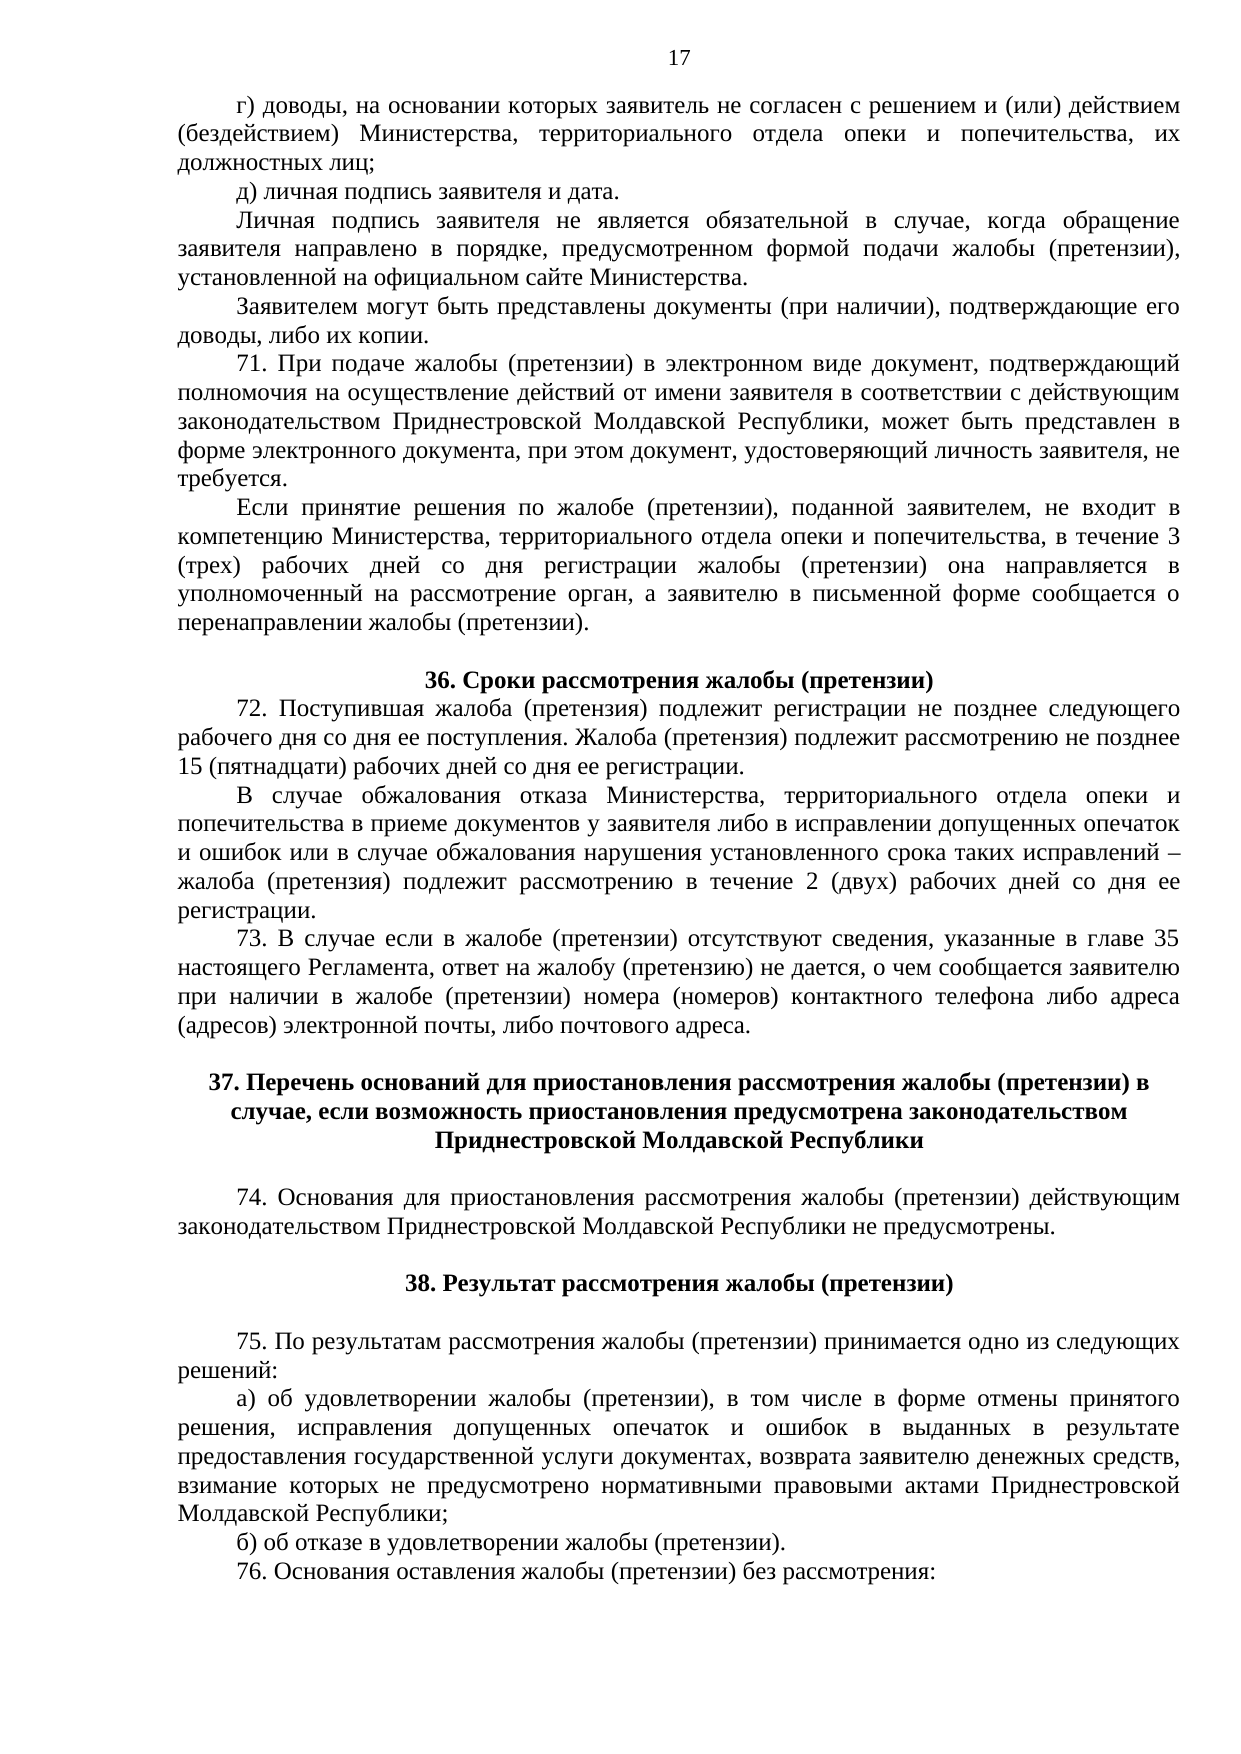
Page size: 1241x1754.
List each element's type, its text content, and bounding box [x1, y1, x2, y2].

text Заявителем могут быть представлены документы (при наличии), подтверждающие его доводы, либо их копии. [177, 291, 1181, 348]
text 72. Поступившая жалоба (претензия) подлежит регистрации не позднее следующего рабочего дня со дня ее поступления. Жалоба (претензия) подлежит рассмотрению не позднее 15 (пятнадцати) рабочих дней со дня ее регистрации. [177, 693, 1181, 780]
text г) доводы, на основании которых заявитель не согласен с решением и (или) действием (бездействием) Министерства, территориального отдела опеки и попечительства, их должностных лиц; [177, 90, 1181, 176]
text 71. При подаче жалобы (претензии) в электронном виде документ, подтверждающий полномочия на осуществление действий от имени заявителя в соответствии с действующим законодательством Приднестровской Молдавской Республики, может быть представлен в форме электронного документа, при этом документ, удостоверяющий личность заявителя, не требуется. [177, 348, 1181, 492]
text 74. Основания для приостановления рассмотрения жалобы (претензии) действующим законодательством Приднестровской Молдавской Республики не предусмотрены. [177, 1182, 1181, 1240]
text Если принятие решения по жалобе (претензии), поданной заявителем, не входит в компетенцию Министерства, территориального отдела опеки и попечительства, в течение 3 (трех) рабочих дней со дня регистрации жалобы (претензии) она направляется в уполномоченный на рассмотрение орган, а заявителю в письменной форме сообщается о перенаправлении жалобы (претензии). [177, 492, 1181, 636]
text 36. Сроки рассмотрения жалобы (претензии) [177, 665, 1181, 693]
text 73. В случае если в жалобе (претензии) отсутствуют сведения, указанные в главе 35 настоящего Регламента, ответ на жалобу (претензию) не дается, о чем сообщается заявителю при наличии в жалобе (претензии) номера (номеров) контактного телефона либо адреса (адресов) электронной почты, либо почтового адреса. [177, 923, 1181, 1038]
text 37. Перечень оснований для приостановления рассмотрения жалобы (претензии) в случае, если возможность приостановления предусмотрена законодательством Приднестровской Молдавской Республики [177, 1067, 1181, 1153]
text а) об удовлетворении жалобы (претензии), в том числе в форме отмены принятого решения, исправления допущенных опечаток и ошибок в выданных в результате предоставления государственной услуги документах, возврата заявителю денежных средств, взимание которых не предусмотрено нормативными правовыми актами Приднестровской Молдавской Республики; [177, 1383, 1181, 1527]
text 38. Результат рассмотрения жалобы (претензии) [177, 1268, 1181, 1297]
text д) личная подпись заявителя и дата. [177, 176, 1181, 205]
text В случае обжалования отказа Министерства, территориального отдела опеки и попечительства в приеме документов у заявителя либо в исправлении допущенных опечаток и ошибок или в случае обжалования нарушения установленного срока таких исправлений – жалоба (претензия) подлежит рассмотрению в течение 2 (двух) рабочих дней со дня ее регистрации. [177, 780, 1181, 923]
text 76. Основания оставления жалобы (претензии) без рассмотрения: [177, 1556, 1181, 1585]
text б) об отказе в удовлетворении жалобы (претензии). [177, 1527, 1181, 1556]
text Личная подпись заявителя не является обязательной в случае, когда обращение заявителя направлено в порядке, предусмотренном формой подачи жалобы (претензии), установленной на официальном сайте Министерства. [177, 205, 1181, 291]
text 75. По результатам рассмотрения жалобы (претензии) принимается одно из следующих решений: [177, 1326, 1181, 1383]
